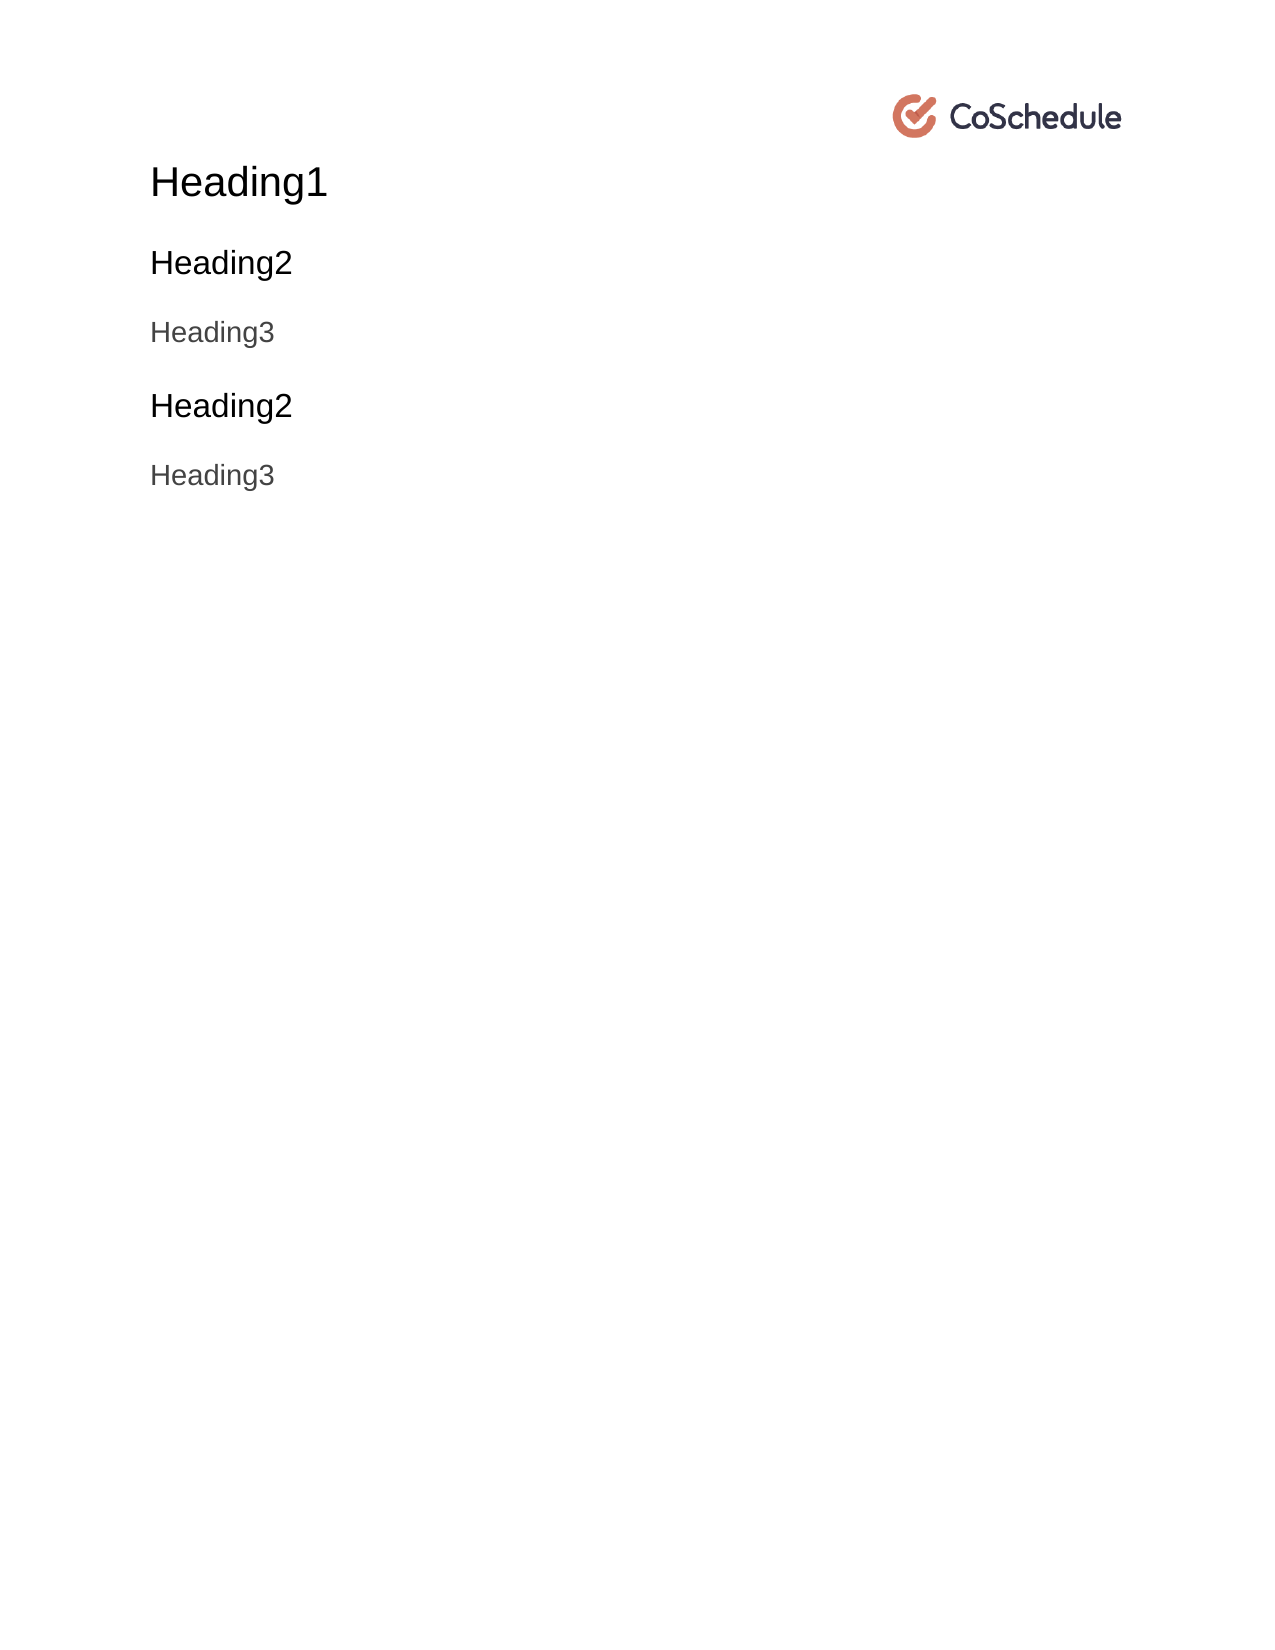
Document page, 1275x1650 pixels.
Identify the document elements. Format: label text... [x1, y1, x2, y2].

subtitle Heading2 [150, 386, 1125, 424]
subtitle Heading3 [150, 315, 1125, 348]
subtitle Heading3 [150, 458, 1125, 491]
subtitle Heading1 [150, 158, 1125, 206]
picture [869, 75, 1125, 154]
subtitle Heading2 [150, 243, 1125, 282]
